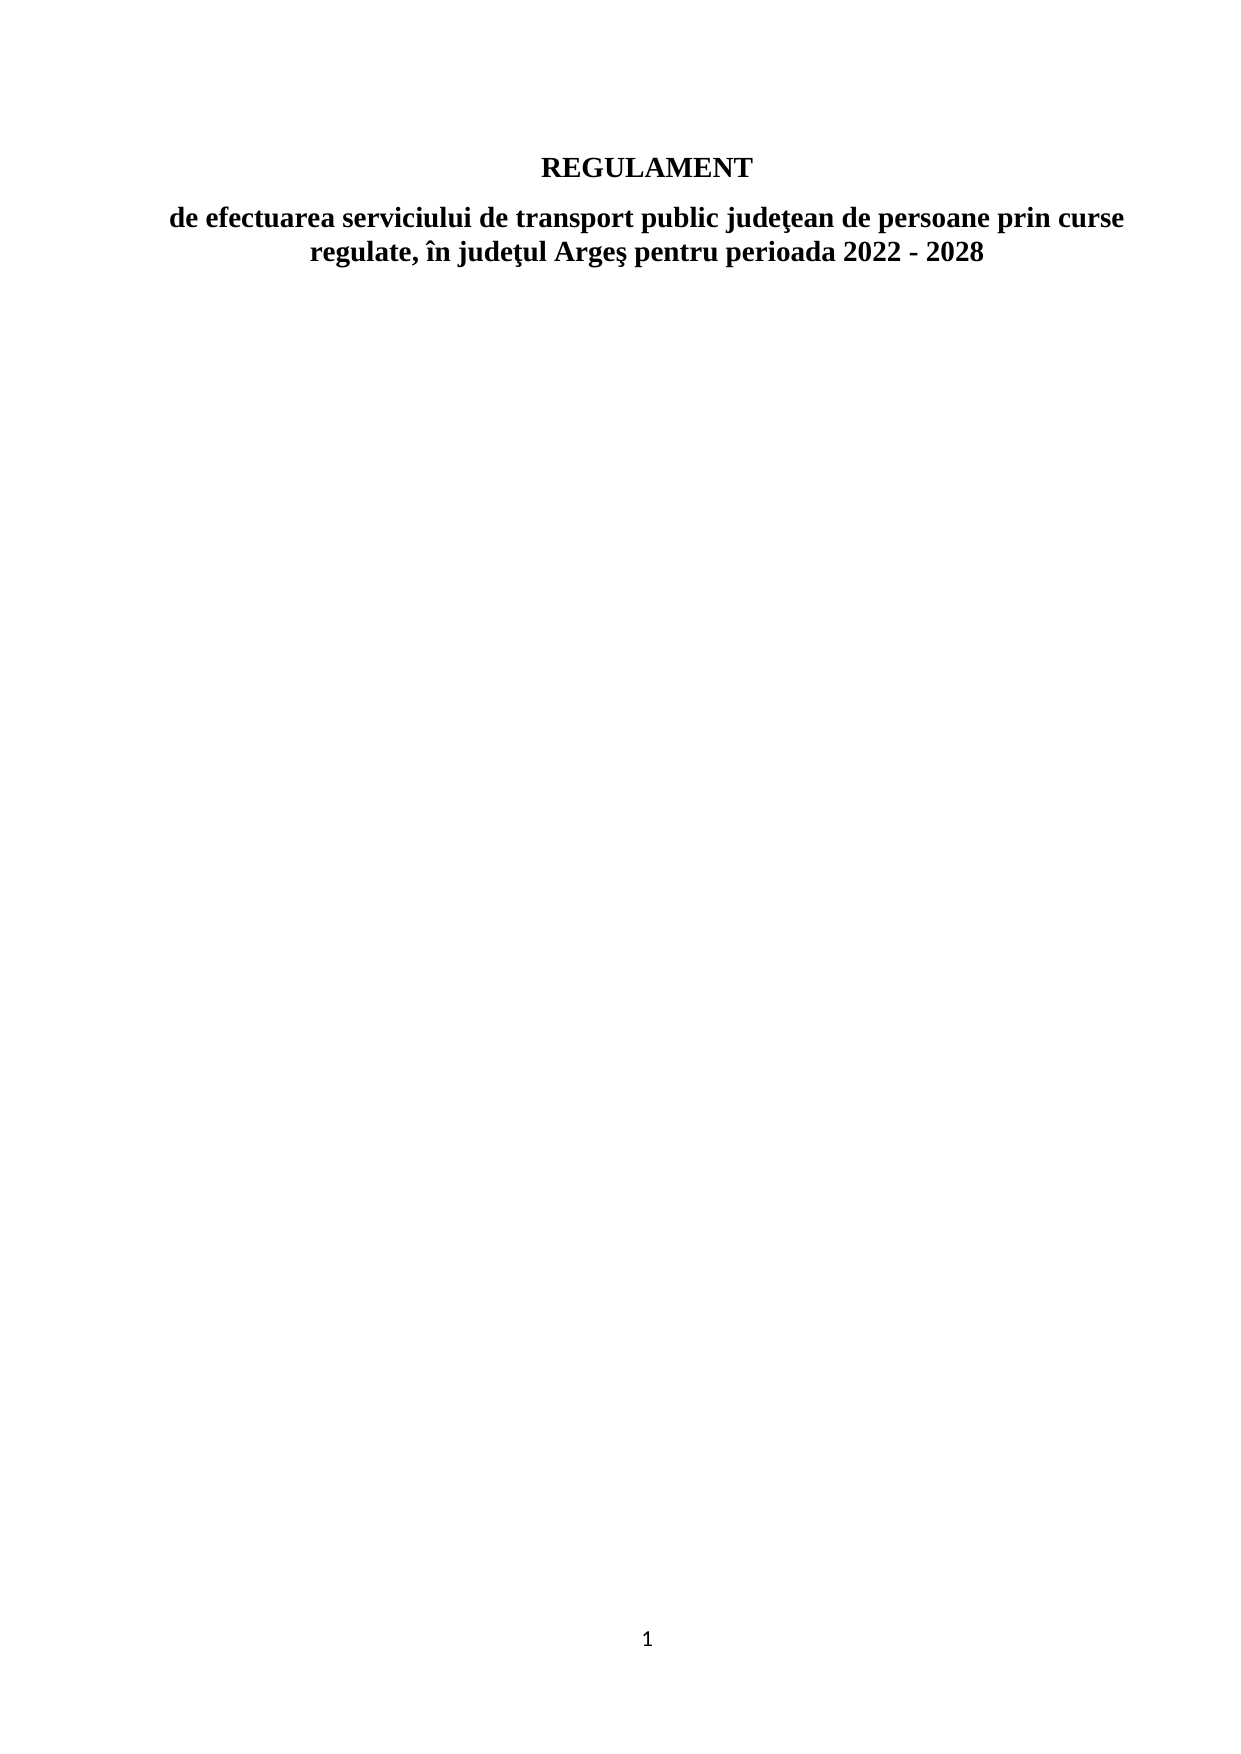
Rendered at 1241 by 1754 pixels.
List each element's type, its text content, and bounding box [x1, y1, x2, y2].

text de efectuarea serviciului de transport public judeţean de persoane prin curse regulate, în judeţul Argeş pentru perioada 2022 - 2028 [150, 200, 1144, 267]
text REGULAMENT [150, 150, 1144, 183]
